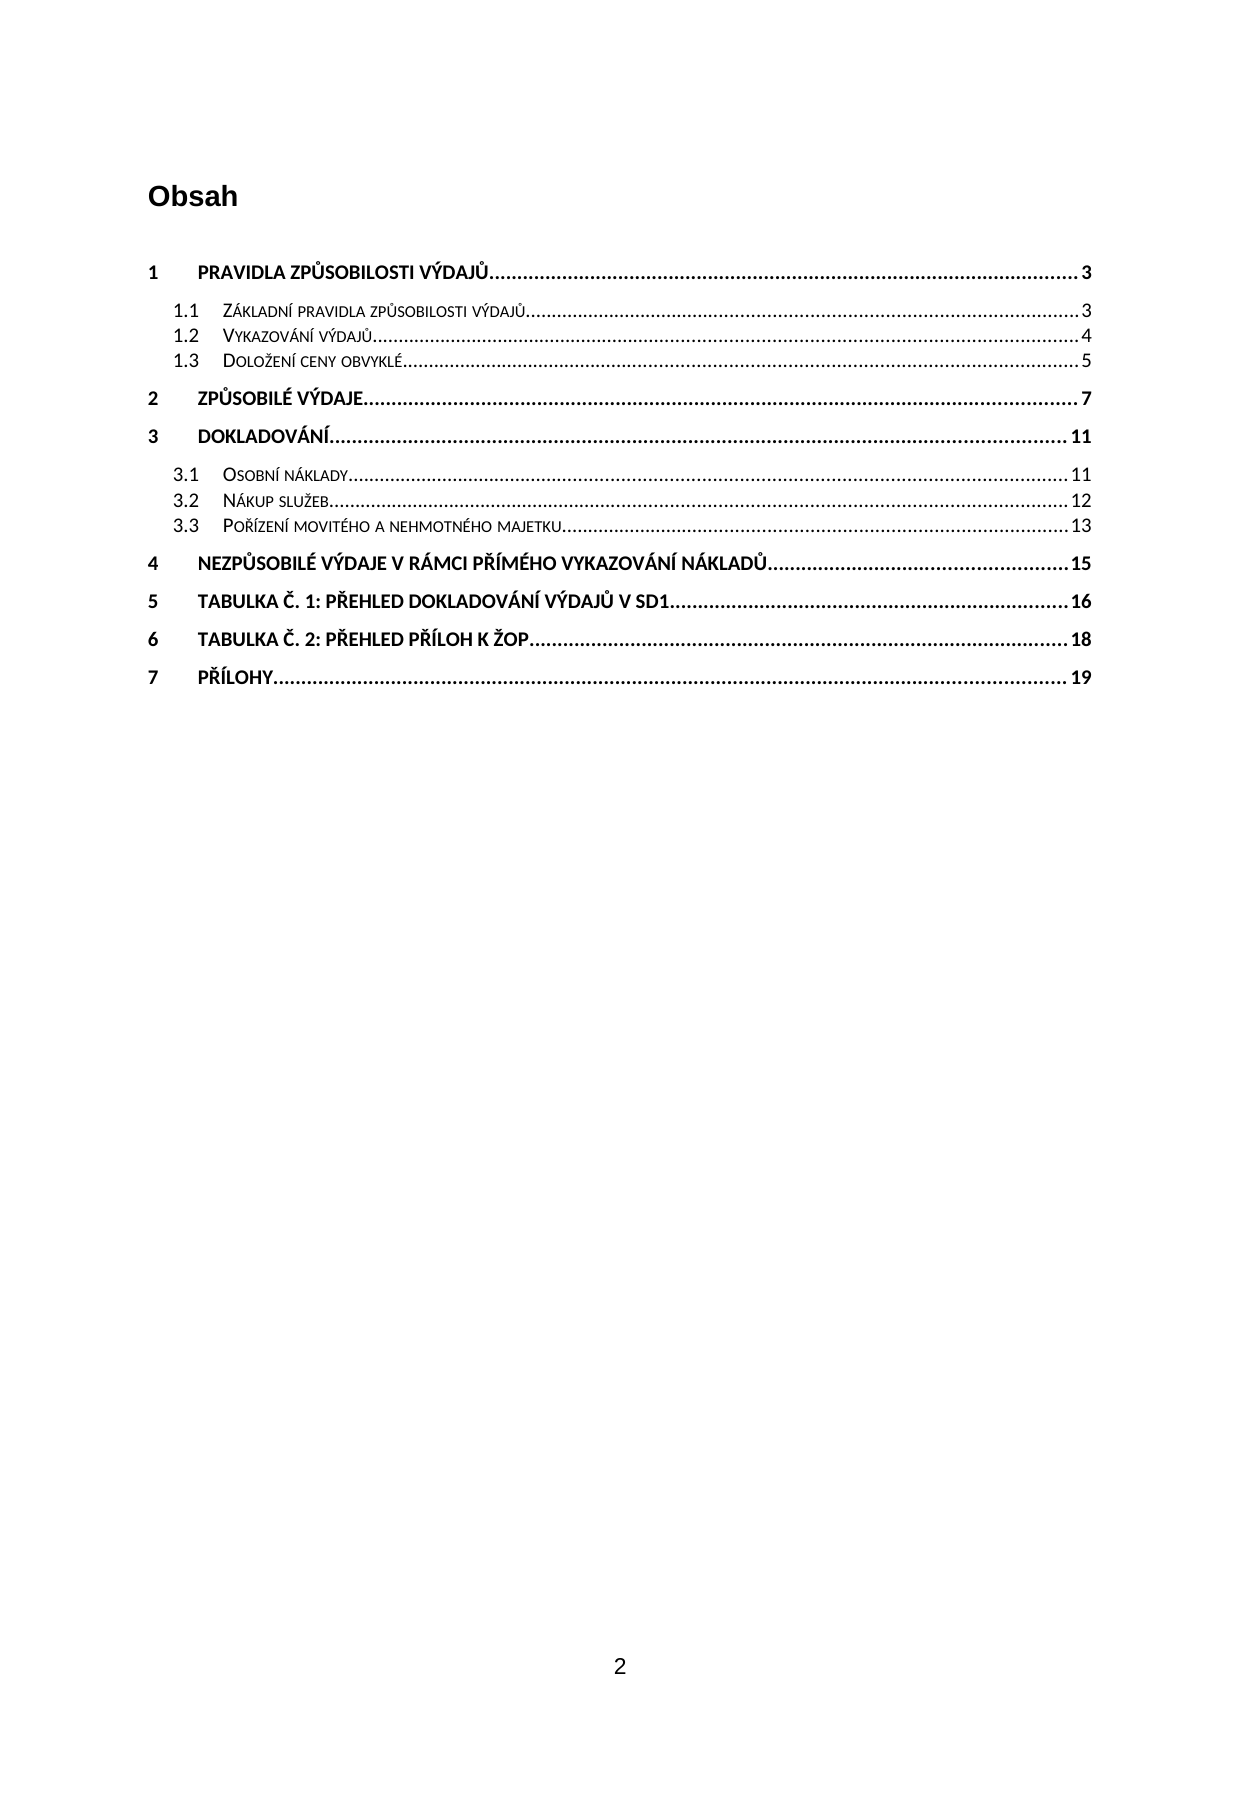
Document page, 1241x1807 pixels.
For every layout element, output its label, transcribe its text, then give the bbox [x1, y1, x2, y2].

text Obsah [148, 179, 1092, 213]
text 3.1 Osobní náklady 11 [173, 461, 1092, 487]
text 1.3 Doložení ceny obvyklé 5 [173, 348, 1092, 373]
text 6 Tabulka č. 2: Přehled příloh k ŽoP 18 [148, 626, 1092, 651]
text 1.2 Vykazování výdajů 4 [173, 322, 1092, 348]
text 1 Pravidla způsobilosti výdajů 3 [148, 259, 1092, 284]
text 5 Tabulka č. 1: Přehled dokladování výdajů v SD1 16 [148, 588, 1092, 613]
text 2 Způsobilé výdaje 7 [148, 386, 1092, 411]
text 1.1 Základní pravidla způsobilosti výdajů 3 [173, 297, 1092, 322]
text 3 Dokladování 11 [148, 423, 1092, 449]
text 4 Nezpůsobilé výdaje v rámci přímého vykazování nákladů 15 [148, 550, 1092, 576]
text 3.3 Pořízení movitého a nehmotného majetku 13 [173, 512, 1092, 538]
text 7 Přílohy 19 [148, 664, 1092, 689]
text 3.2 Nákup služeb 12 [173, 487, 1092, 512]
